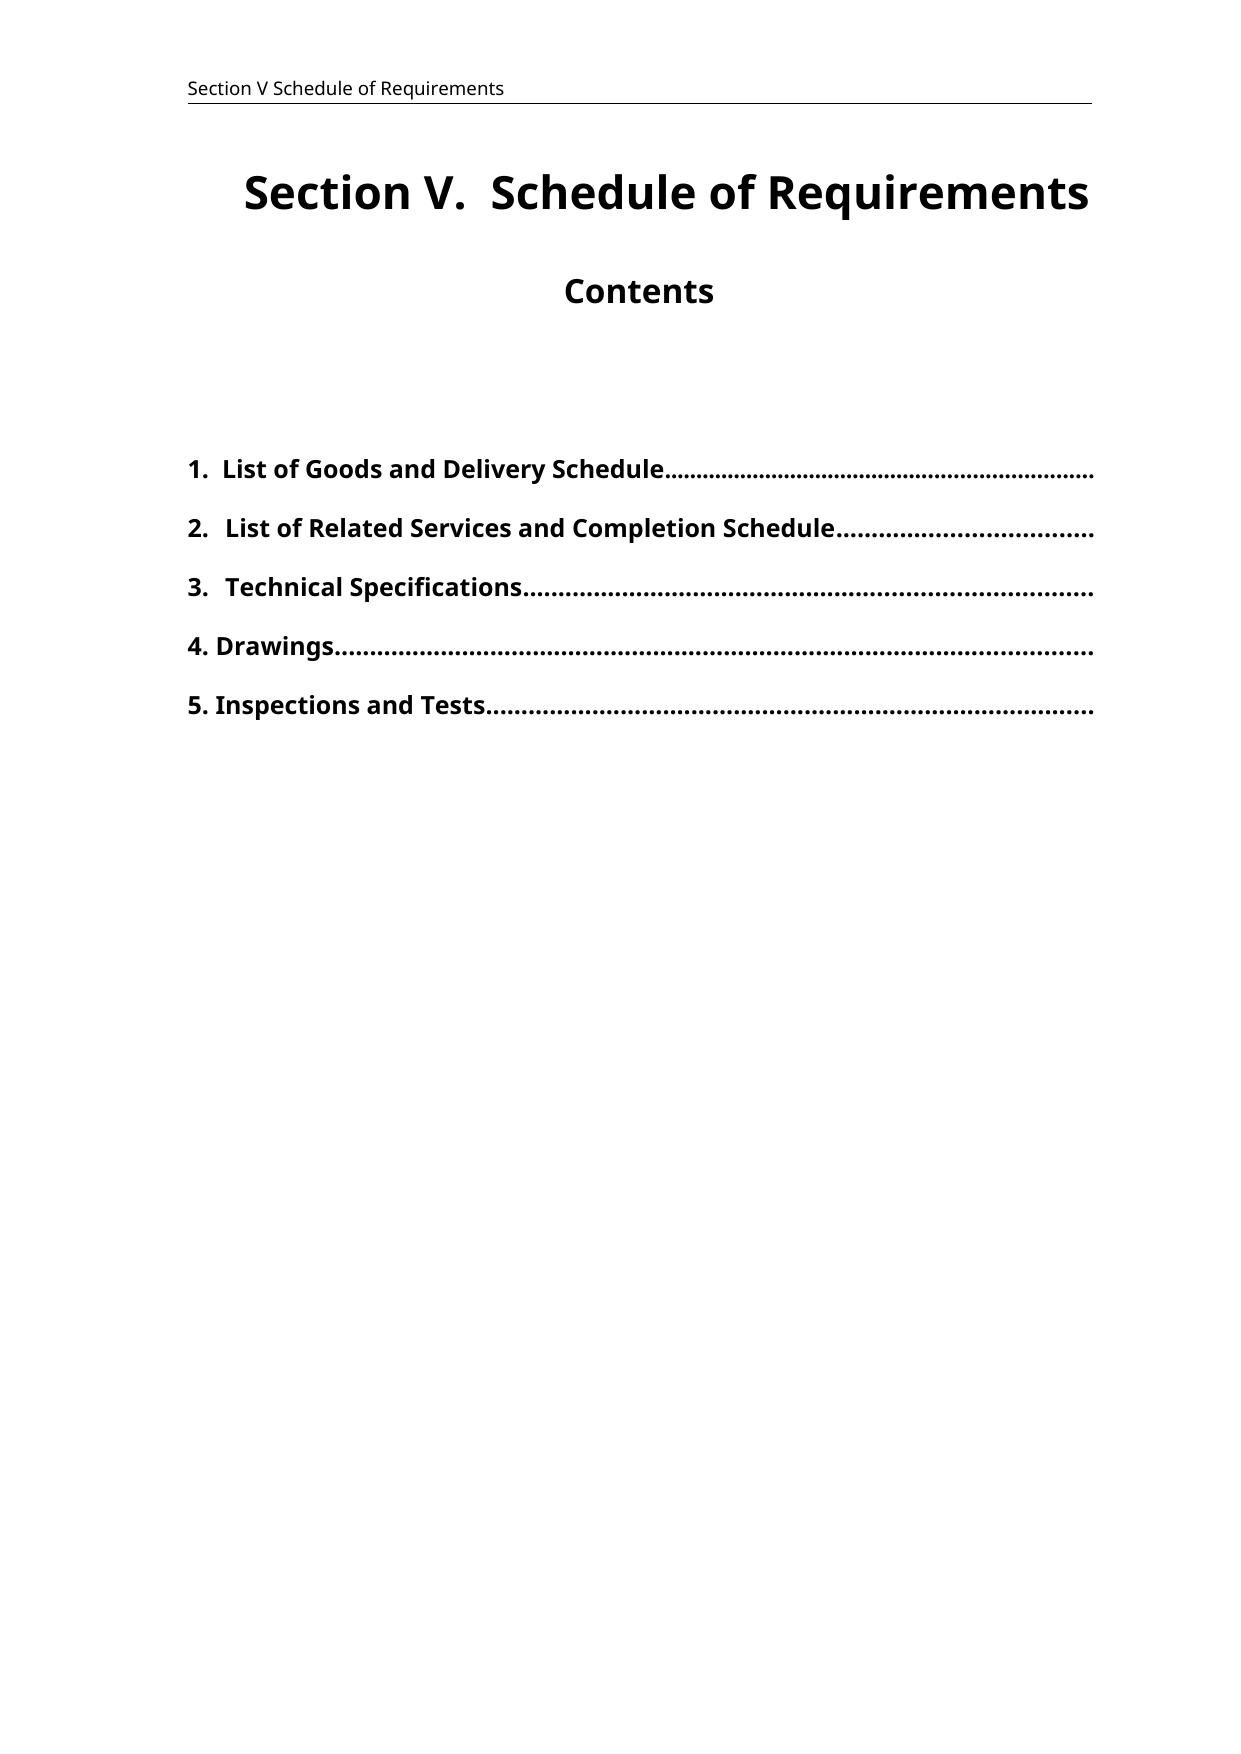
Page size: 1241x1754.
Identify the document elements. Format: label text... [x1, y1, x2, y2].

text 3. Technical Specifications 50 [187, 569, 1090, 603]
text 2. List of Related Services and Completion Schedule 49 [187, 510, 1090, 544]
text Contents [187, 267, 1090, 313]
text 1. List of Goods and Delivery Schedule 48 [187, 451, 1090, 485]
text 5. Inspections and Tests 53 [187, 688, 1090, 722]
text 4. Drawings 52 [187, 628, 1090, 663]
table_header Section V. Schedule of Requirements [188, 150, 1146, 233]
